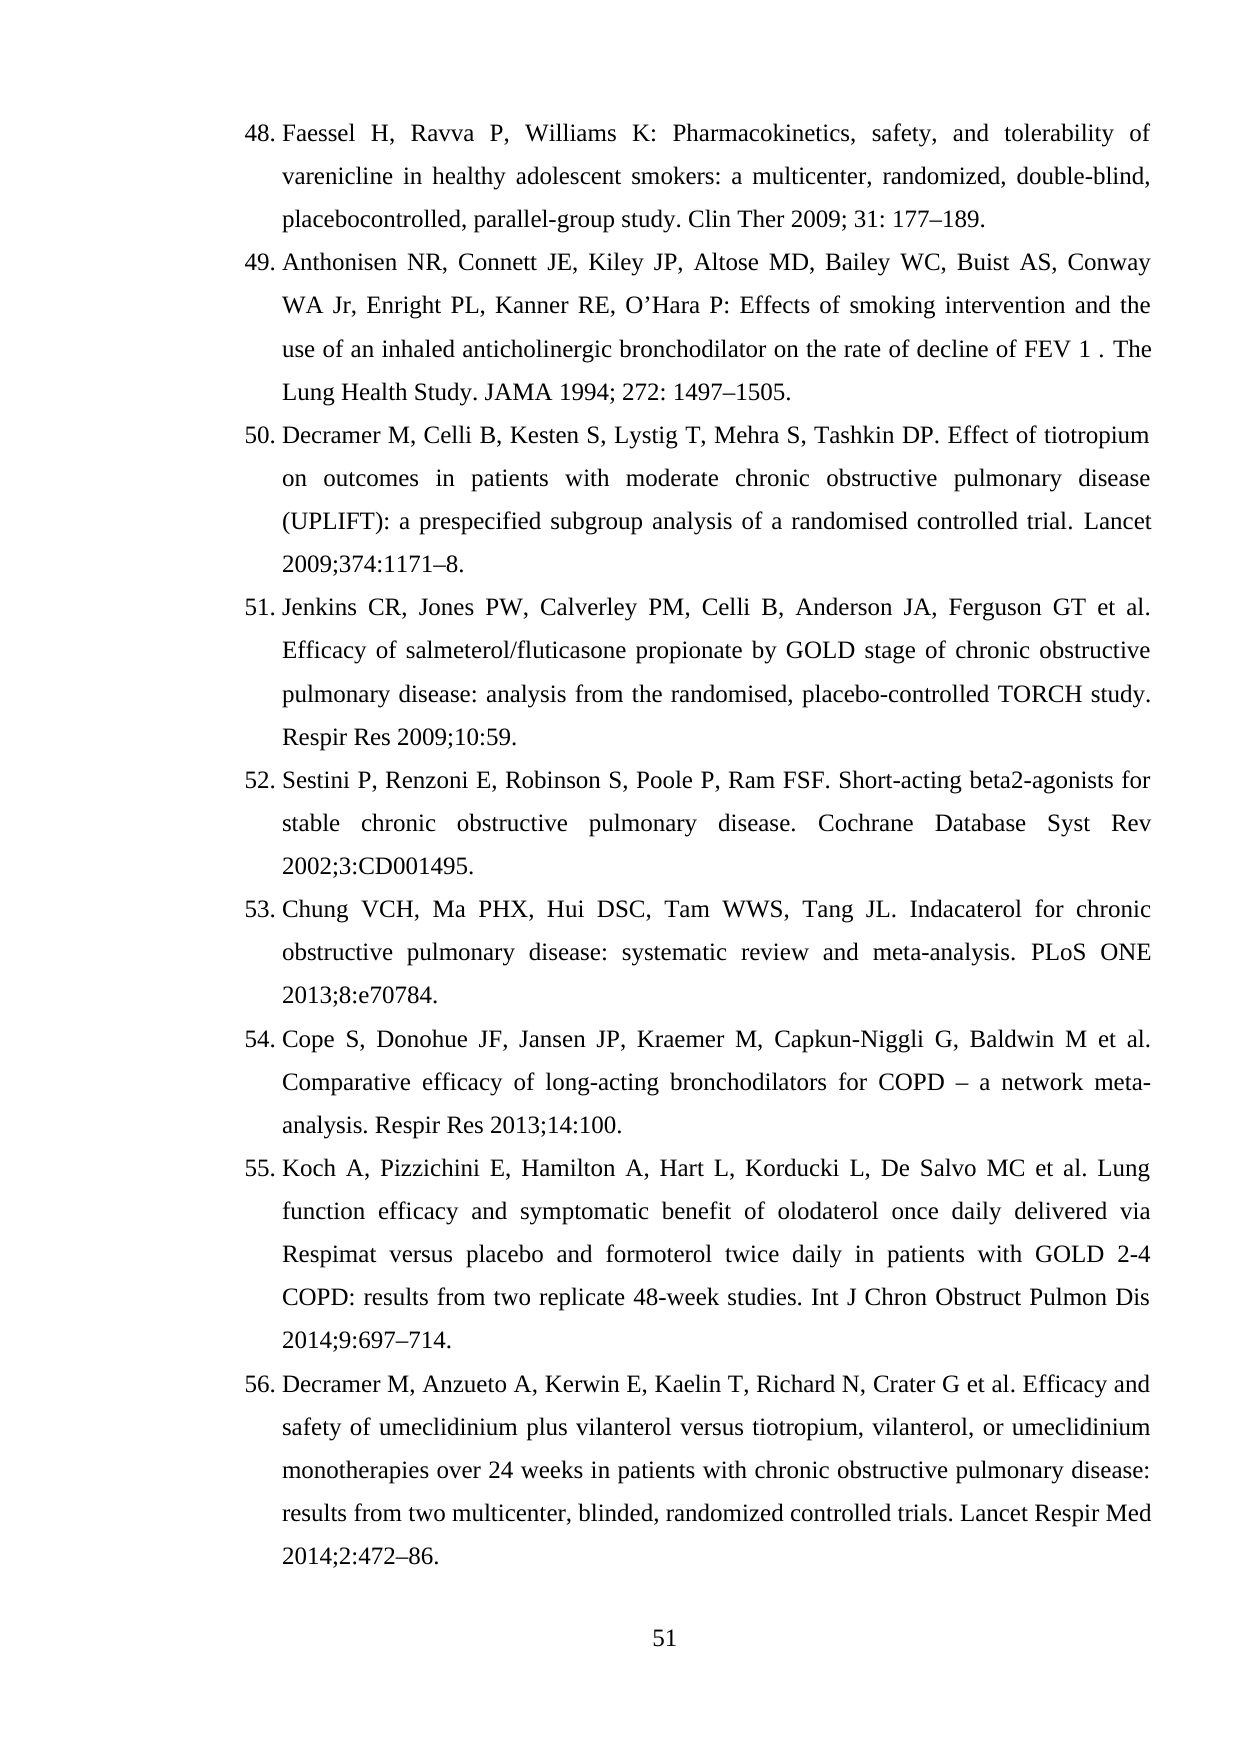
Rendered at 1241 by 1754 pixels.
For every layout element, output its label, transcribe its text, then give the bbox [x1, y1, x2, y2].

list Sestini P, Renzoni E, Robinson S, Poole P, Ram FSF. Short-acting beta2-agonists for stable chronic obstructive pulmonary disease. Cochrane Database Syst Rev 2002;3:CD001495. [244, 765, 1152, 880]
list Anthonisen NR, Connett JE, Kiley JP, Altose MD, Bailey WC, Buist AS, Conway WA Jr, Enright PL, Kanner RE, O’Hara P: Effects of smoking intervention and the use of an inhaled anticholinergic bronchodilator on the rate of decline of FEV 1 . The Lung Health Study. JAMA 1994; 272: 1497–1505. [244, 247, 1152, 406]
list Faessel H, Ravva P, Williams K: Pharmacokinetics, safety, and tolerability of varenicline in healthy adolescent smokers: a multicenter, randomized, double-blind, placebocontrolled, parallel-group study. Clin Ther 2009; 31: 177–189. [244, 118, 1152, 233]
list Decramer M, Celli B, Kesten S, Lystig T, Mehra S, Tashkin DP. Effect of tiotropium on outcomes in patients with moderate chronic obstructive pulmonary disease (UPLIFT): a prespecified subgroup analysis of a randomised controlled trial. Lancet 2009;374:1171–8. [244, 420, 1152, 578]
list Decramer M, Anzueto A, Kerwin E, Kaelin T, Richard N, Crater G et al. Efficacy and safety of umeclidinium plus vilanterol versus tiotropium, vilanterol, or umeclidinium monotherapies over 24 weeks in patients with chronic obstructive pulmonary disease: results from two multicenter, blinded, randomized controlled trials. Lancet Respir Med 2014;2:472–86. [244, 1369, 1152, 1570]
list Koch A, Pizzichini E, Hamilton A, Hart L, Korducki L, De Salvo MC et al. Lung function efficacy and symptomatic benefit of olodaterol once daily delivered via Respimat versus placebo and formoterol twice daily in patients with GOLD 2-4 COPD: results from two replicate 48-week studies. Int J Chron Obstruct Pulmon Dis 2014;9:697–714. [244, 1153, 1152, 1354]
list Jenkins CR, Jones PW, Calverley PM, Celli B, Anderson JA, Ferguson GT et al. Efficacy of salmeterol/fluticasone propionate by GOLD stage of chronic obstructive pulmonary disease: analysis from the randomised, placebo-controlled TORCH study. Respir Res 2009;10:59. [244, 592, 1152, 751]
list Chung VCH, Ma PHX, Hui DSC, Tam WWS, Tang JL. Indacaterol for chronic obstructive pulmonary disease: systematic review and meta-analysis. PLoS ONE 2013;8:e70784. [244, 894, 1152, 1009]
list Cope S, Donohue JF, Jansen JP, Kraemer M, Capkun-Niggli G, Baldwin M et al. Comparative efficacy of long-acting bronchodilators for COPD – a network meta-analysis. Respir Res 2013;14:100. [244, 1024, 1152, 1139]
